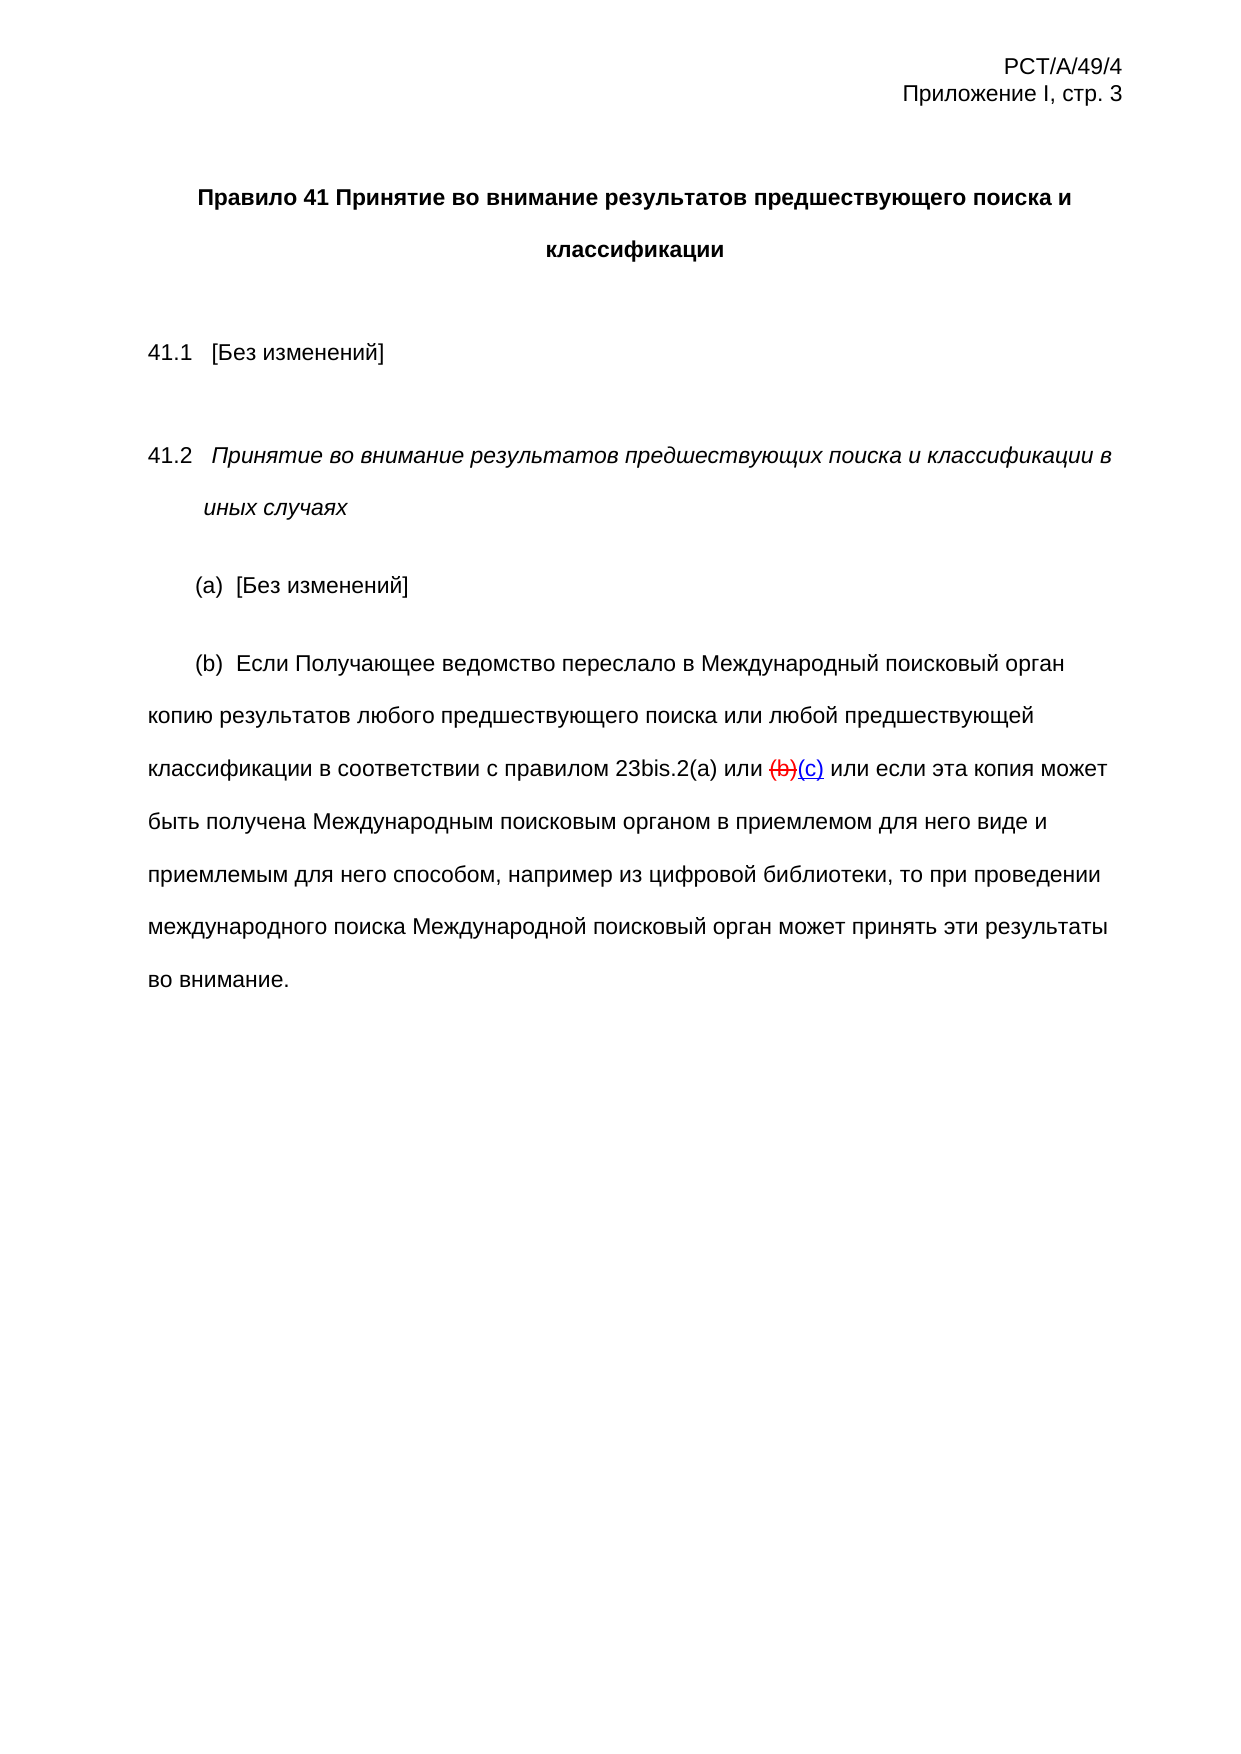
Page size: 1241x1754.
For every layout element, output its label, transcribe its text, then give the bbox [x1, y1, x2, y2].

text (a) [Без изменений] [148, 572, 1122, 598]
title Правило 41 Принятие во внимание результатов предшествующего поиска и классификации [148, 183, 1122, 263]
text (b) Если Получающее ведомство переслало в Международный поисковый орган копию результатов любого предшествующего поиска или любой предшествующей классификации в соответствии с правилом 23bis.2(a) или (b)(c) или если эта копия может быть получена Международным поисковым органом в приемлемом для него виде и приемлемым для него способом, например из цифровой библиотеки, то при проведении международного поиска Международной поисковый орган может принять эти результаты во внимание. [148, 650, 1122, 992]
text 41.1 [Без изменений] [148, 339, 1122, 365]
text 41.2 Принятие во внимание результатов предшествующих поиска и классификации в иных случаях [148, 442, 1122, 521]
